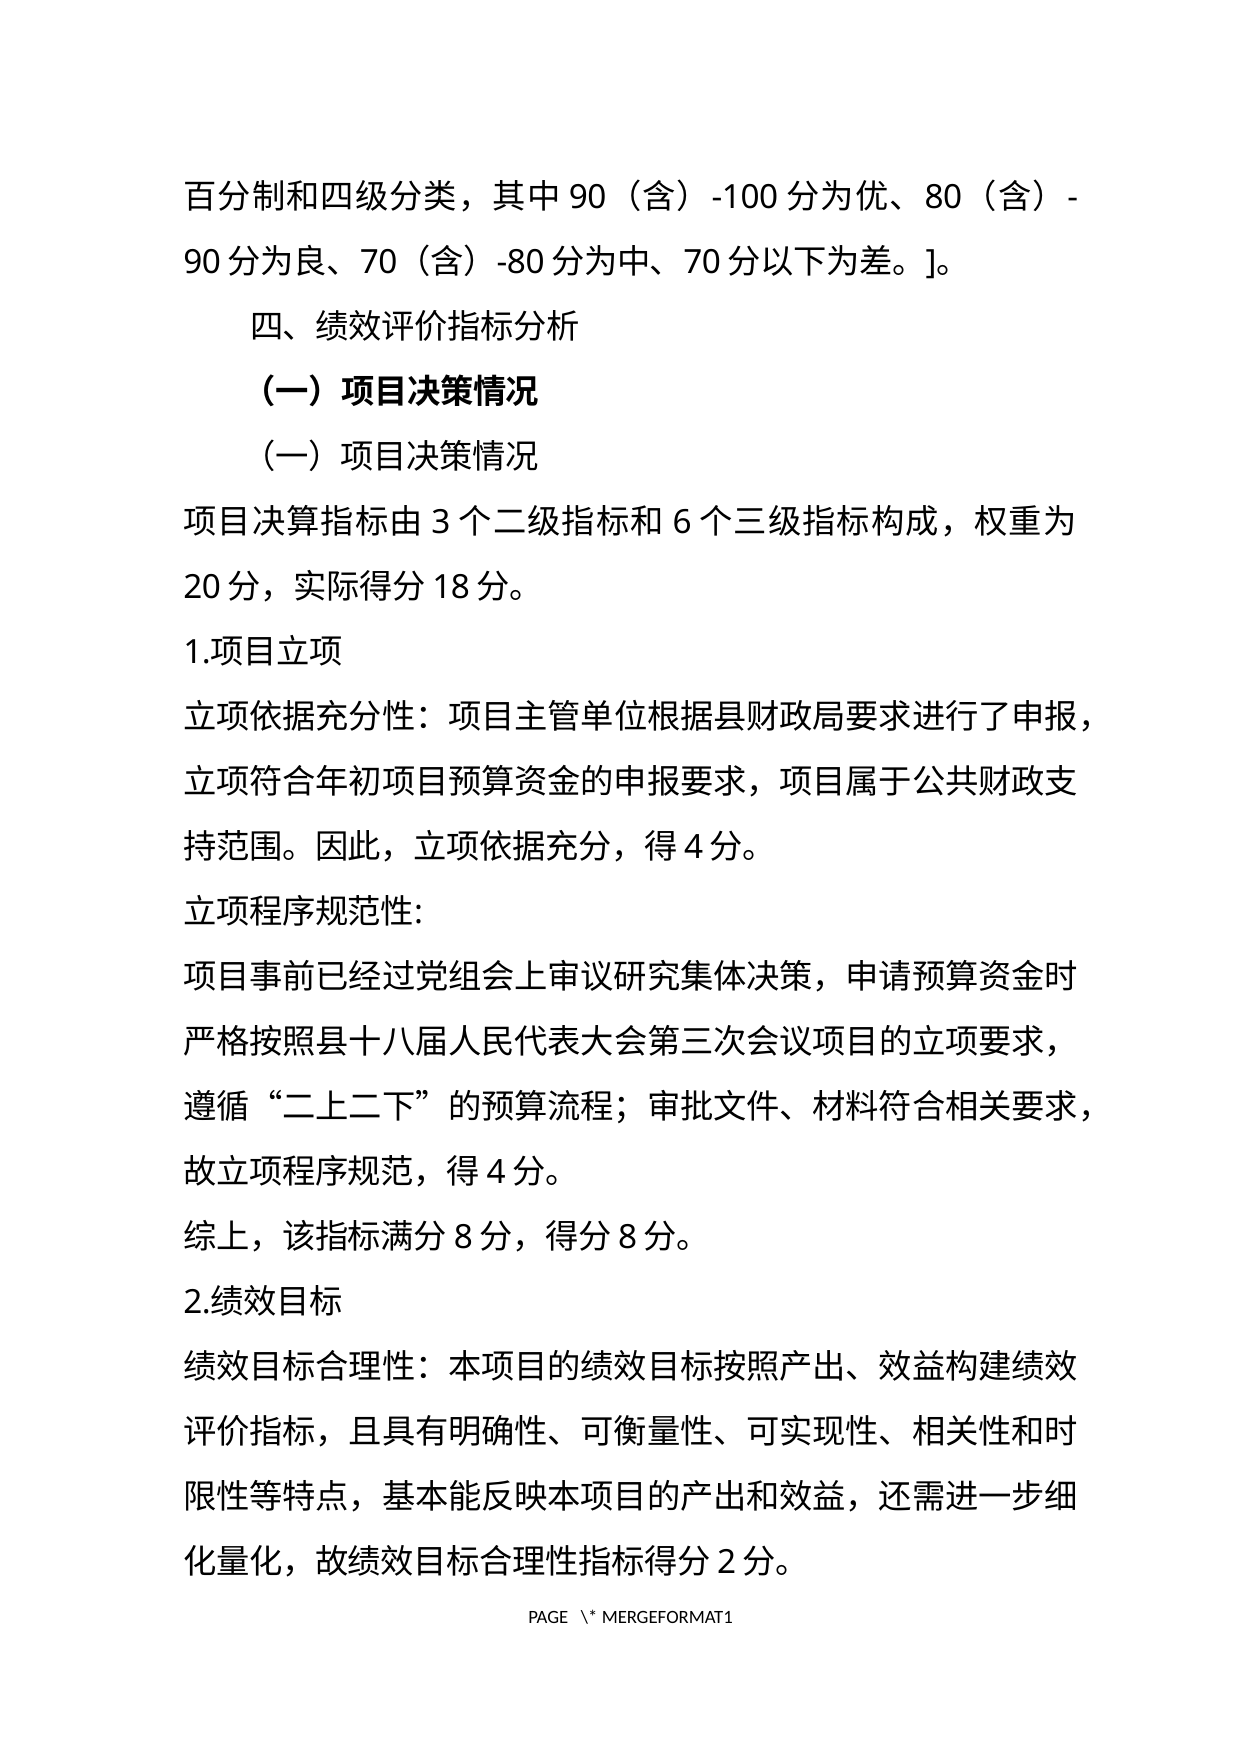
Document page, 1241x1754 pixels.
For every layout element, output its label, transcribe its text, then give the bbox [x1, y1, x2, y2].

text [183, 162, 1078, 292]
text （一）项目决策情况 [183, 357, 1078, 422]
text 四、绩效评价指标分析 [183, 292, 1078, 357]
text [183, 422, 1078, 1592]
